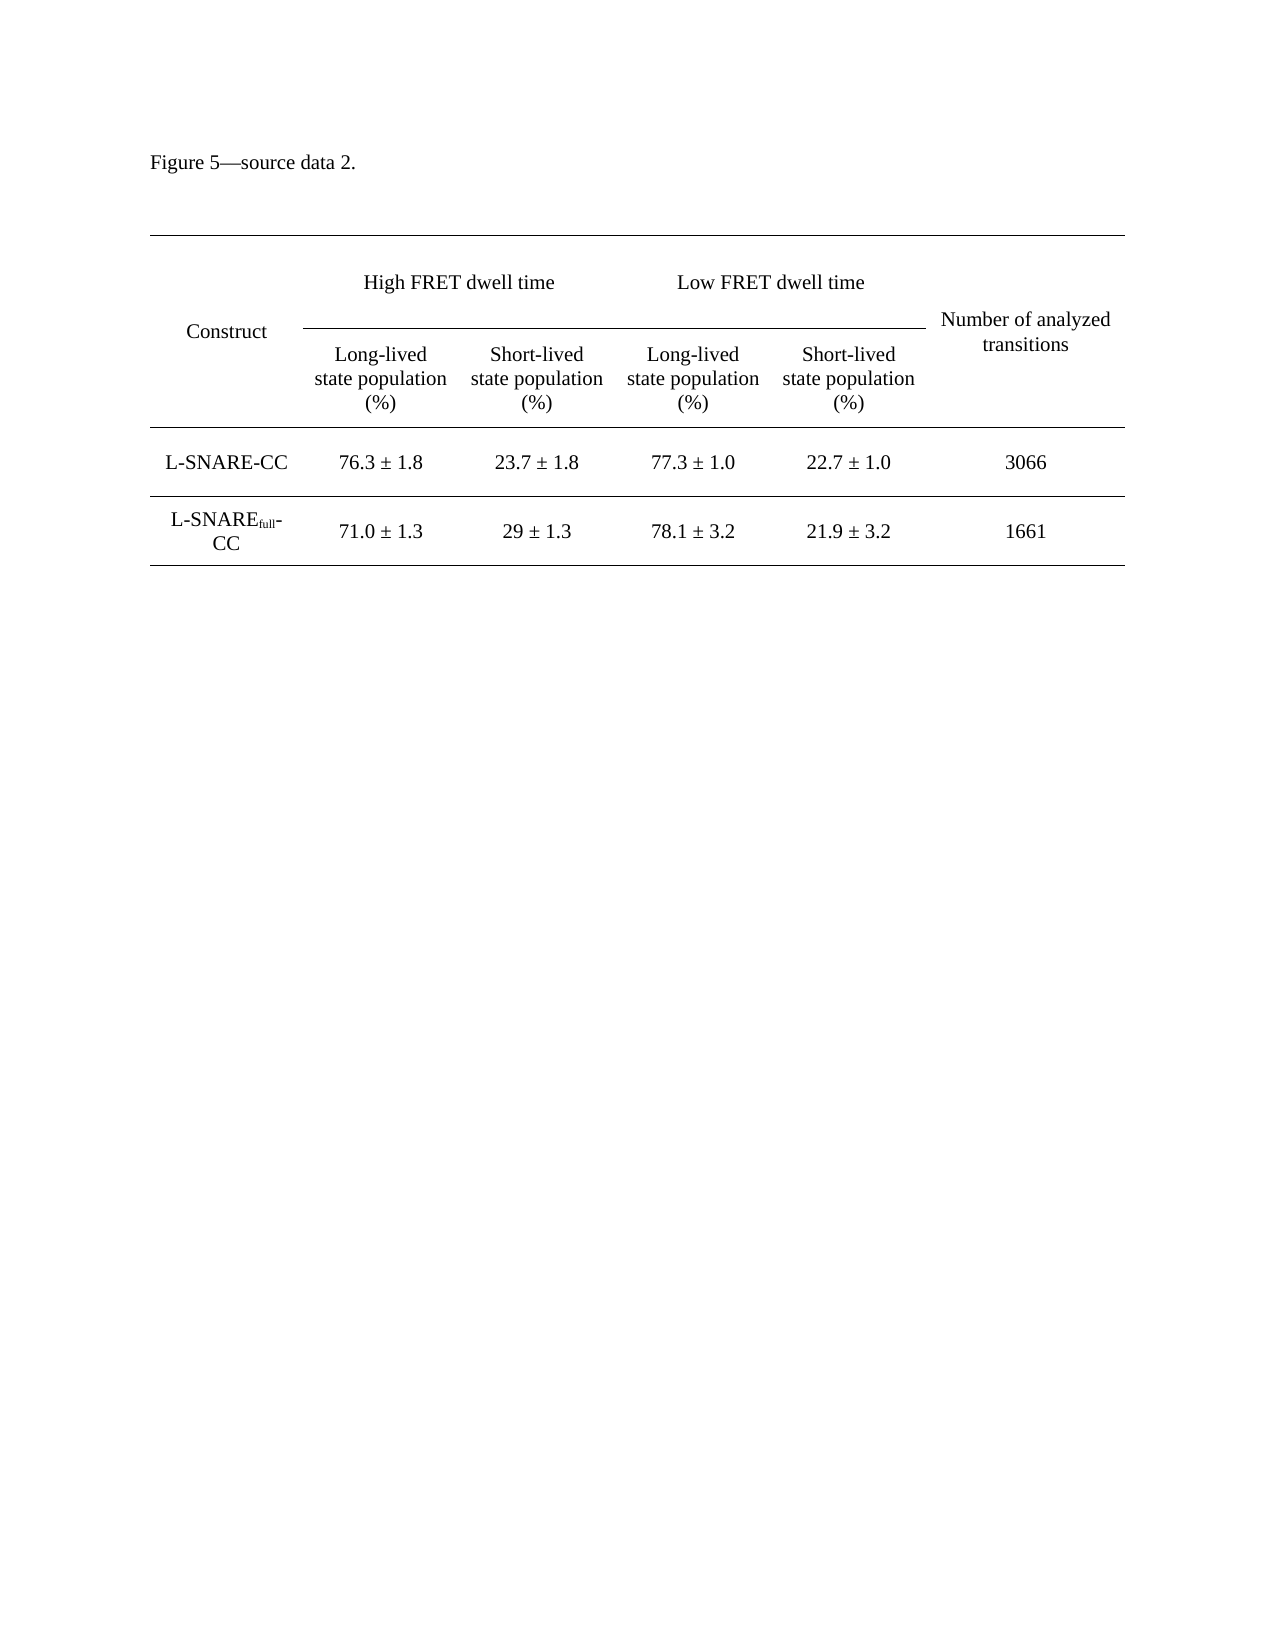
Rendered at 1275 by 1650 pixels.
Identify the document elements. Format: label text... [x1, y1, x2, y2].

table_cell 22.7 ± 1.0 [771, 428, 926, 496]
table_cell 21.9 ± 3.2 [771, 497, 926, 565]
table_cell Short-lived state population (%) [771, 329, 926, 427]
table_cell 77.3 ± 1.0 [615, 428, 771, 496]
table_header Number of analyzed transitions [926, 236, 1124, 427]
table_header Low FRET dwell time [615, 236, 926, 327]
table_cell Short-lived state population (%) [458, 329, 615, 427]
table_cell 76.3 ± 1.8 [303, 428, 458, 496]
table_cell 23.7 ± 1.8 [458, 428, 615, 496]
table_cell Long-lived state population (%) [615, 329, 771, 427]
table_cell 3066 [926, 428, 1124, 496]
table_cell 1661 [926, 497, 1124, 565]
table_cell L-SNARE-CC [150, 428, 303, 496]
table_header Construct [150, 236, 303, 427]
text Figure 5––source data 2. [150, 150, 1125, 174]
table_cell 71.0 ± 1.3 [303, 497, 458, 565]
table_cell 78.1 ± 3.2 [615, 497, 771, 565]
table_header High FRET dwell time [303, 236, 615, 327]
table_cell Long-lived state population (%) [303, 329, 458, 427]
table_cell 29 ± 1.3 [458, 497, 615, 565]
table_cell L-SNAREfull-CC [150, 497, 303, 565]
